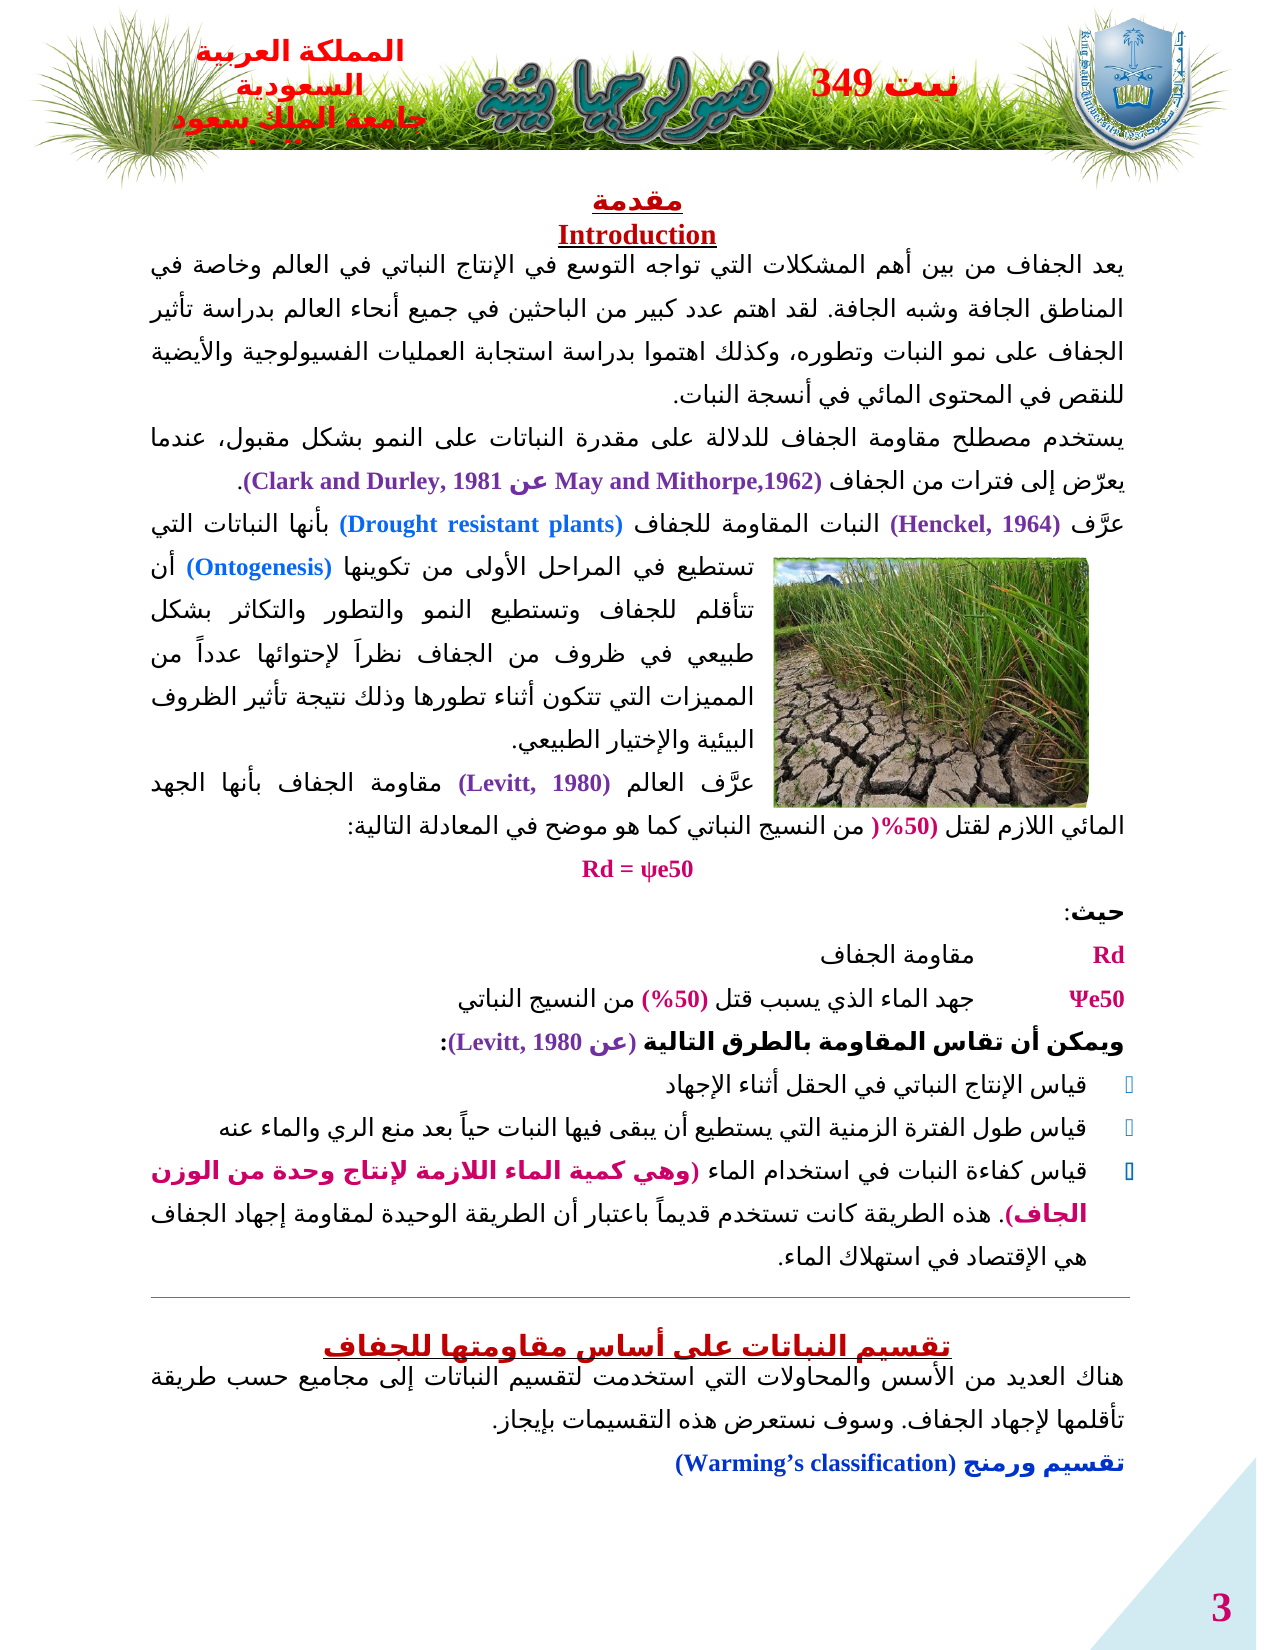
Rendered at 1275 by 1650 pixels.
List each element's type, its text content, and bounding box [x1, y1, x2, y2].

picture [326, 50, 336, 57]
text هناك العديد من الأسس والمحاولات التي استخدمت لتقسيم النباتات إلى مجاميع حسب طريقة تأقلمها لإجهاد الجفاف. وسوف نستعرض هذه التقسيمات بإيجاز. [150, 1362, 1125, 1434]
text حيث: [150, 897, 1125, 926]
list قياس الإنتاج النباتي في الحقل أثناء الإجهاد [150, 1070, 1125, 1099]
picture [265, 50, 273, 57]
text Rd مقاومة الجفاف [150, 941, 1125, 969]
text يعد الجفاف من بين أهم المشكلات التي تواجه التوسع في الإنتاج النباتي في العالم وخاصة في المناطق الجافة وشبه الجافة. لقد اهتم عدد كبير من الباحثين في جميع أنحاء العالم بدراسة تأثير الجفاف على نمو النبات وتطوره، وكذلك اهتموا بدراسة استجابة العمليات الفسيولوجية والأيضية للنقص في المحتوى المائي في أنسجة النبات. [150, 251, 1125, 409]
text Introduction [150, 217, 1125, 251]
picture [342, 50, 386, 57]
picture [312, 50, 323, 57]
text Ψe50 جهد الماء الذي يسبب قتل (50%) من النسيج النباتي [150, 984, 1125, 1012]
text عرَّف العالم (Levitt, 1980) مقاومة الجفاف بأنها الجهد المائي اللازم لقتل (50%( من النسيج النباتي كما هو موضح في المعادلة التالية: [150, 768, 1125, 840]
picture [772, 557, 1089, 807]
picture [26, 5, 1235, 191]
text تقسيم ورمنج (Warming’s classification) [150, 1448, 1125, 1477]
text ويمكن أن تقاس المقاومة بالطرق التالية (عن Levitt, 1980): [150, 1027, 1125, 1056]
text مقدمة [150, 183, 1125, 217]
text Rd = ψe50 [150, 854, 1125, 883]
list قياس طول الفترة الزمنية التي يستطيع أن يبقى فيها النبات حياً بعد منع الري والماء عنه [150, 1113, 1125, 1142]
text عرَّف (Henckel, 1964) النبات المقاومة للجفاف (Drought resistant plants) بأنها النباتات التي تستطيع في المراحل الأولى من تكوينها (Ontogenesis) أن تتأقلم للجفاف وتستطيع النمو والتطور والتكاثر بشكل طبيعي في ظروف من الجفاف نظراَ لإحتوائها عدداً من المميزات التي تتكون أثناء تطورها وذلك نتيجة تأثير الظروف البيئية والإختيار الطبيعي. [150, 509, 1125, 754]
list قياس كفاءة النبات في استخدام الماء (وهي كمية الماء اللازمة لإنتاج وحدة من الوزن الجاف). هذه الطريقة كانت تستخدم قديماً باعتبار أن الطريقة الوحيدة لمقاومة إجهاد الجفاف هي الإقتصاد في استهلاك الماء. [150, 1156, 1125, 1271]
text تقسيم النباتات على أساس مقاومتها للجفاف [150, 1329, 1125, 1362]
text يستخدم مصطلح مقاومة الجفاف للدلالة على مقدرة النباتات على النمو بشكل مقبول، عندما يعرّض إلى فترات من الجفاف (May and Mithorpe,1962 عن Clark and Durley, 1981). [150, 423, 1125, 495]
